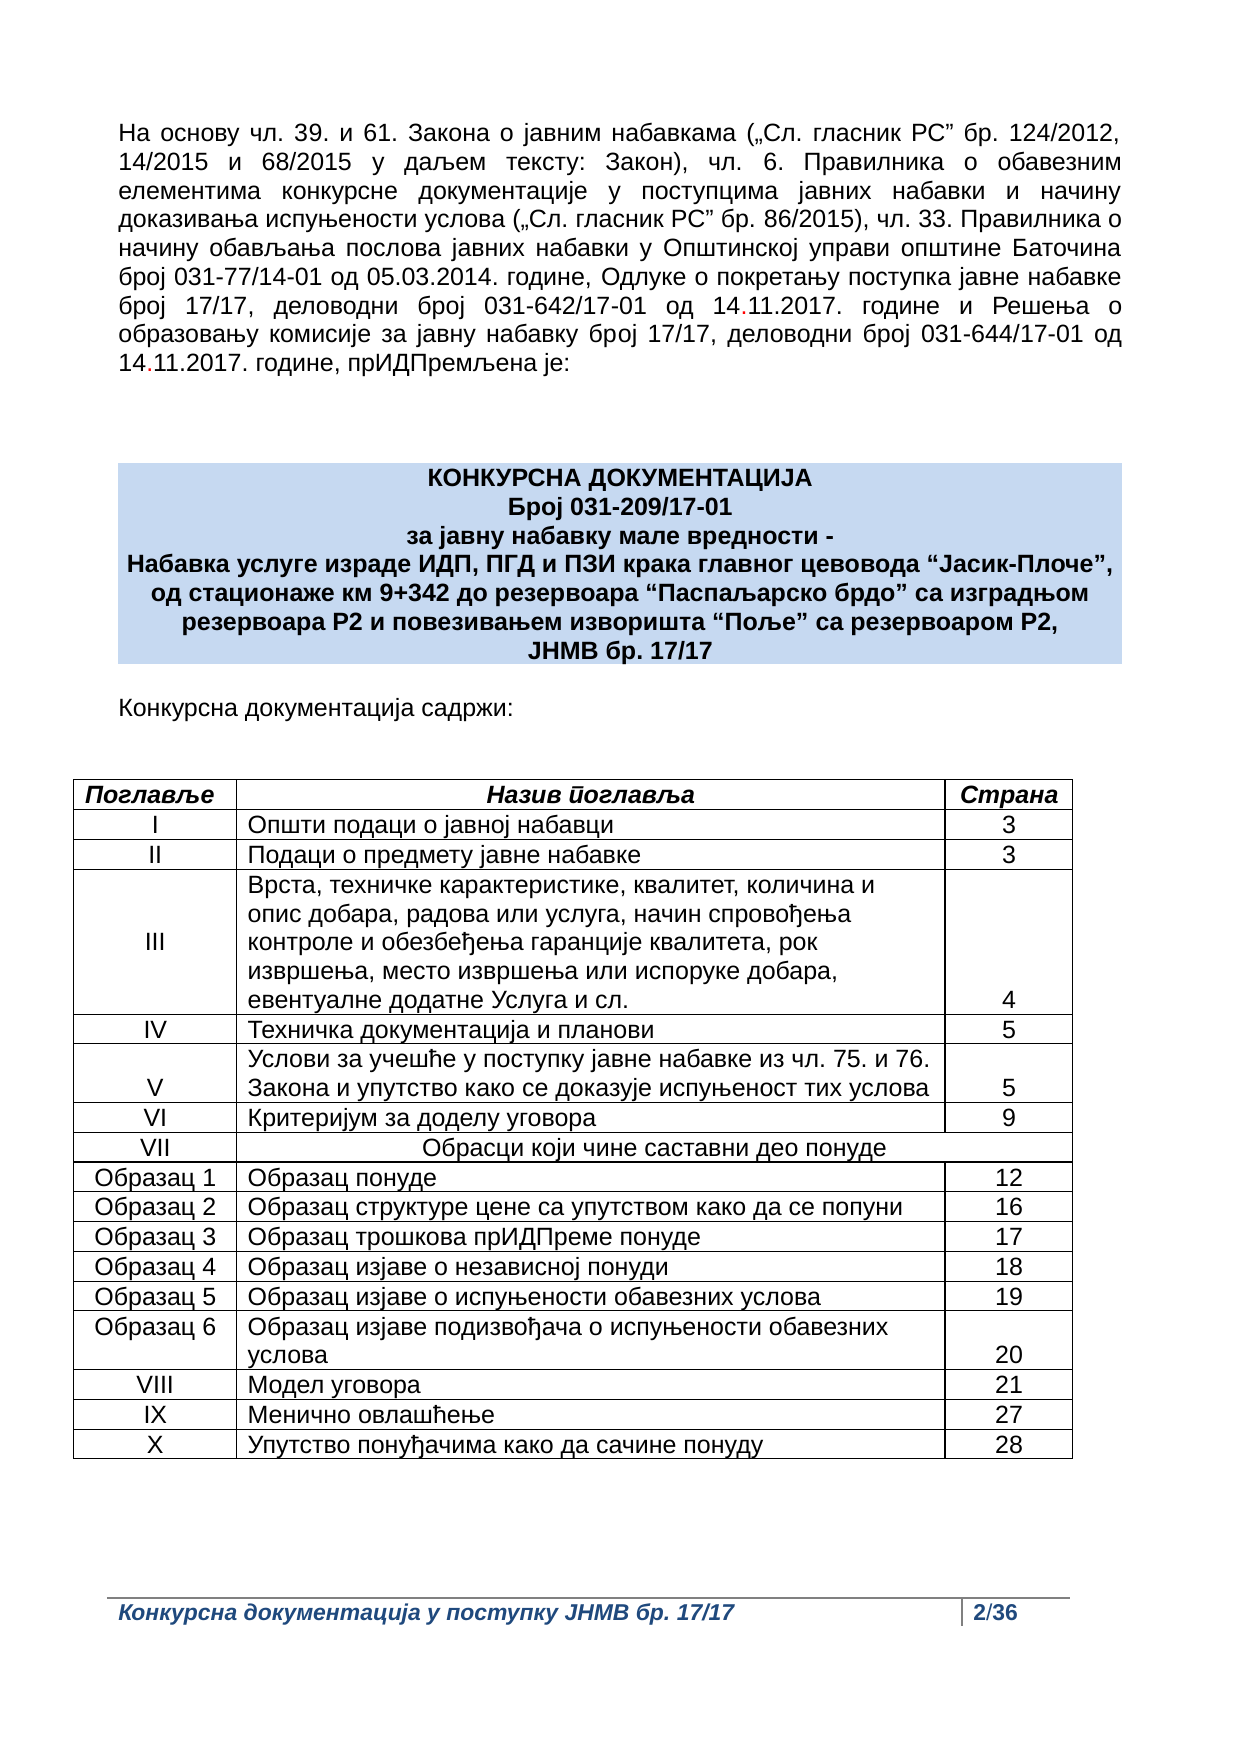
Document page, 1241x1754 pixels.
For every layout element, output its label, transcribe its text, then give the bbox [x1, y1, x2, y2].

table_cell Образац 3 [74, 1222, 236, 1251]
table_cell III [74, 870, 236, 1013]
table_cell Критеријум за доделу уговора [237, 1103, 944, 1132]
table_cell IX [74, 1400, 236, 1428]
table_cell Образац 1 [74, 1163, 236, 1191]
subtitle На основу чл. 39. и 61. Закона о јавним набавкама („Сл. гласник РС” бр. 124/2012, 14/2015 и 68/2015 у даљем тексту: Закон), чл. 6. Правилника о обавезним елементима конкурсне документације у поступцима јавних набавки и начину доказивања испуњености услова („Сл. гласник РС” бр. 86/2015), чл. 33. Правилника о начину обављања послова јавних набавки у Општинској управи општине Баточина број 031-77/14-01 од 05.03.2014. године, Одлуке о покретању поступка јавне набавке број 17/17, деловодни број 031-642/17-01 од 14.11.2017. године и Решења о образовању комисије за јавну набавку број 17/17, деловодни број 031-644/17-01 од 14.11.2017. године, прИДПремљена је: [118, 118, 1122, 377]
table_cell 16 [946, 1192, 1072, 1221]
table_cell Упутство понуђачима како да сачине понуду [237, 1430, 944, 1458]
text Број 031-209/17-01 [118, 492, 1122, 521]
table_cell 18 [946, 1252, 1072, 1281]
table_cell 21 [946, 1370, 1072, 1399]
table_cell 3 [946, 810, 1072, 839]
table_cell Менично овлашћење [237, 1400, 944, 1428]
table_cell Образац трошкова прИДПреме понуде [237, 1222, 944, 1251]
table_cell Подаци о предмету јавне набавке [237, 840, 944, 869]
text Набавка услуге израде ИДП, ПГД и ПЗИ крака главног цевовода “Јасик-Плоче”, од стационаже км 9+342 до резервоара “Паспаљарско брдо” са изградњом резервоара Р2 и повезивањем изворишта “Поље” са резервоаром Р2, [118, 549, 1122, 636]
table_cell 3 [946, 840, 1072, 869]
table_cell VII [74, 1133, 236, 1161]
table_cell 5 [946, 1044, 1072, 1102]
table_cell II [74, 840, 236, 869]
table_cell Обрасци који чине саставни део понуде [237, 1133, 1072, 1161]
table_cell I [74, 810, 236, 839]
table_cell 4 [946, 870, 1072, 1013]
table_cell 28 [946, 1430, 1072, 1458]
table_cell 9 [946, 1103, 1072, 1132]
table_cell Образац 4 [74, 1252, 236, 1281]
table_cell VI [74, 1103, 236, 1132]
table_cell Услови за учешће у поступку јавне набавке из чл. 75. и 76. Закона и упутство како се доказује испуњеност тих услова [237, 1044, 944, 1102]
text КОНКУРСНА ДОКУМЕНТАЦИЈА [118, 463, 1122, 492]
table_cell IV [74, 1015, 236, 1043]
table_cell Образац 5 [74, 1282, 236, 1310]
table_cell V [74, 1044, 236, 1102]
table_cell 19 [946, 1282, 1072, 1310]
table_cell Образац 6 [74, 1311, 236, 1369]
table_header Страна [946, 780, 1072, 809]
table_cell Образац изјаве о испуњености обавезних услова [237, 1282, 944, 1310]
table_header Назив поглавља [237, 780, 944, 809]
table_cell Врста, техничке карактеристике, квалитет, количина и опис добара, радова или услуга, начин спровођења контроле и обезбеђења гаранције квалитета, рок извршења, место извршења или испoруке добара, евентуалне додатне Услуга и сл. [237, 870, 944, 1013]
table_cell Техничка документација и планови [237, 1015, 944, 1043]
table_cell VIII [74, 1370, 236, 1399]
table_cell Образац изјаве о независној понуди [237, 1252, 944, 1281]
table_header Поглавље [74, 780, 236, 809]
table_cell 12 [946, 1163, 1072, 1191]
table_cell Образац 2 [74, 1192, 236, 1221]
table_cell 17 [946, 1222, 1072, 1251]
table_cell X [74, 1430, 236, 1458]
table_cell Образац изјаве подизвођача о испуњености обавезних услова [237, 1311, 944, 1369]
text ЈНМВ бр. 17/17 [118, 636, 1122, 664]
table_cell Образац структуре цене са упутством како да се попуни [237, 1192, 944, 1221]
table_cell 20 [946, 1311, 1072, 1369]
text за јавну набавку мале вредности - [118, 521, 1122, 549]
table_cell 5 [946, 1015, 1072, 1043]
text Конкурсна документација садржи: [118, 693, 1122, 722]
table_cell Општи подаци о јавној набавци [237, 810, 944, 839]
table_cell Образац понуде [237, 1163, 944, 1191]
table_cell Модел уговора [237, 1370, 944, 1399]
table_cell 27 [946, 1400, 1072, 1428]
